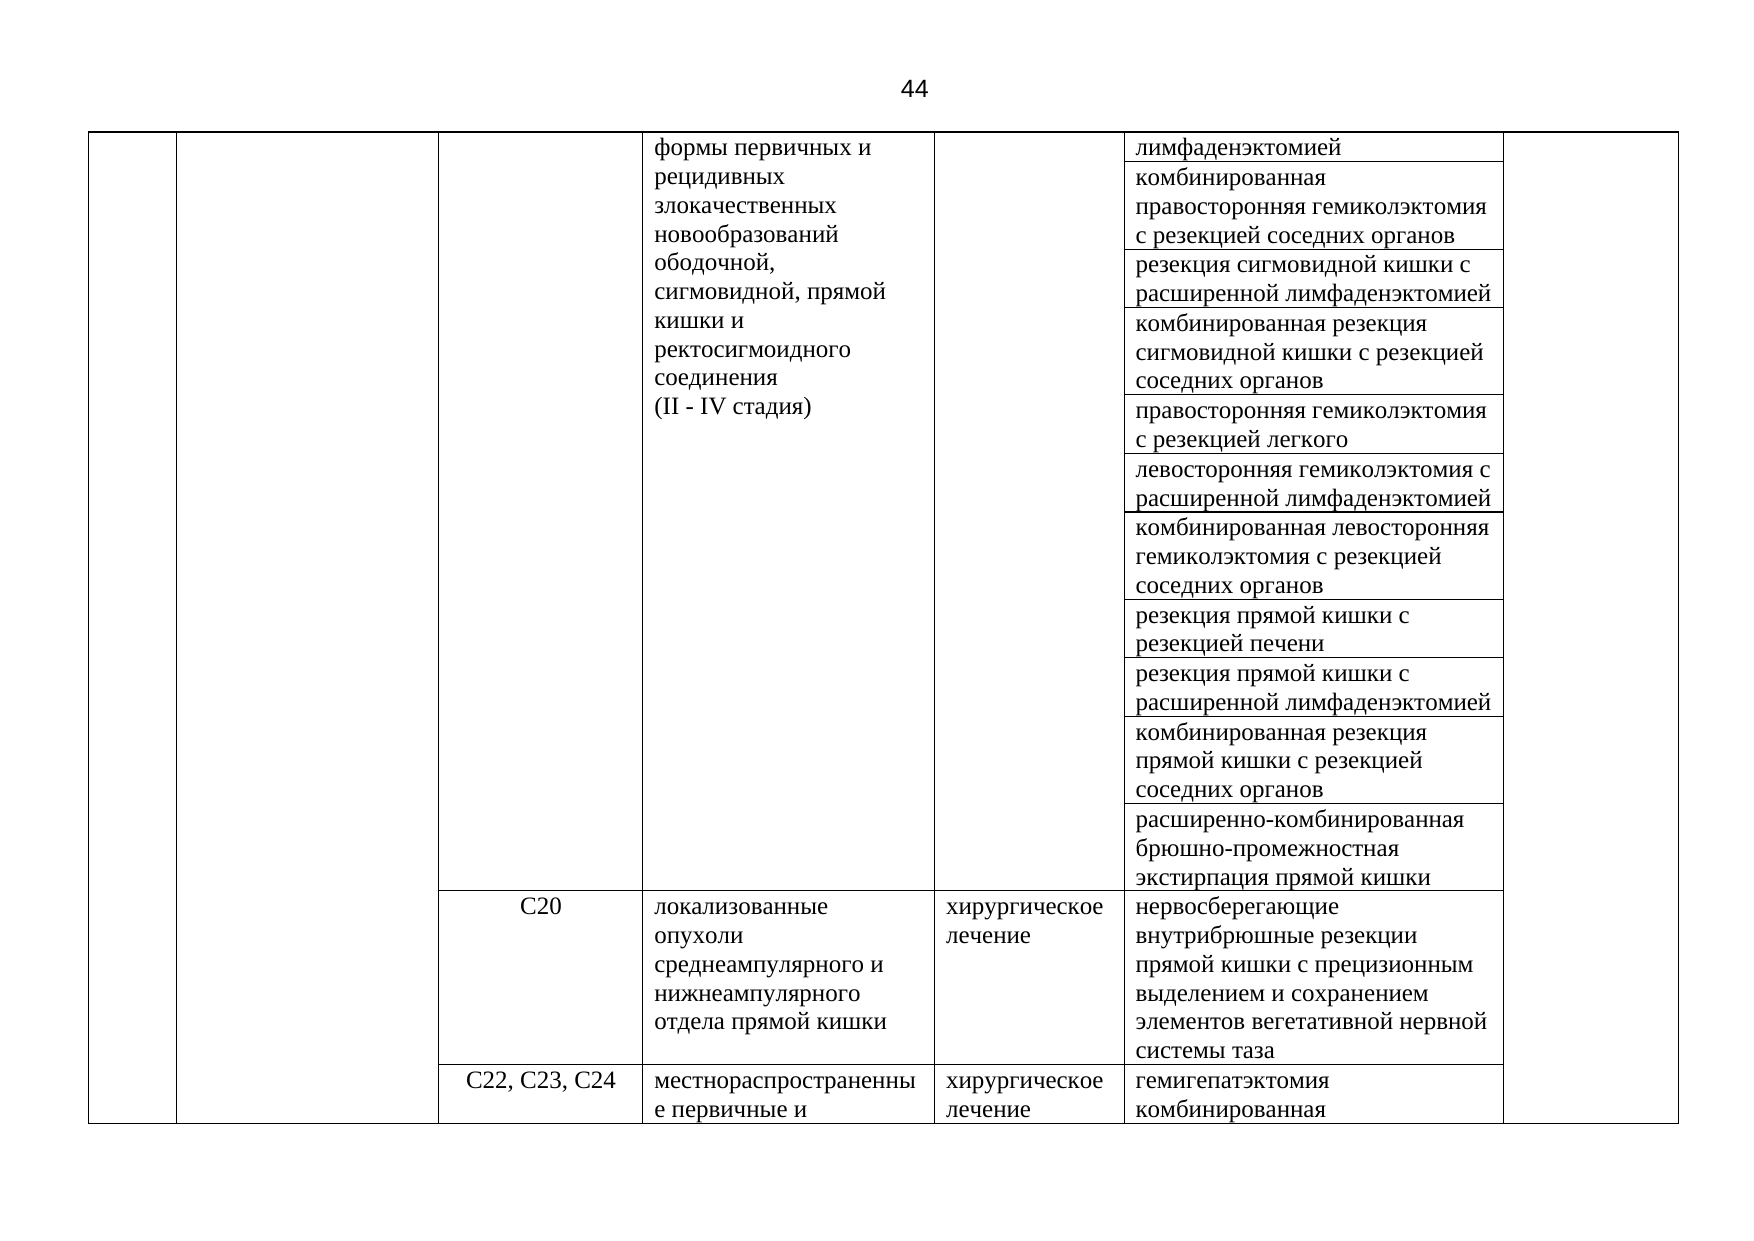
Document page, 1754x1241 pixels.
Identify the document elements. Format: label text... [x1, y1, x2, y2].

table_cell нервосберегающие внутрибрюшные резекции прямой кишки с прецизионным выделением и сохранением элементов вегетативной нервной системы таза [1125, 891, 1503, 1064]
table_cell резекция прямой кишки с резекцией печени [1125, 600, 1503, 657]
table_cell правосторонняя гемиколэктомия с резекцией легкого [1125, 395, 1503, 453]
table_cell локализованные опухоли среднеампулярного и нижнеампулярного отдела прямой кишки [643, 891, 934, 1064]
table_cell гемигепатэктомия комбинированная [1125, 1065, 1503, 1122]
table_cell комбинированная левосторонняя гемиколэктомия с резекцией соседних органов [1125, 513, 1503, 599]
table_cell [643, 1065, 934, 1122]
table_cell комбинированная резекция прямой кишки с резекцией соседних органов [1125, 717, 1503, 803]
table_cell С20 [439, 891, 642, 1064]
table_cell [935, 1065, 1124, 1122]
table_cell С22, С23, С24 [439, 1065, 642, 1122]
table_cell резекция прямой кишки с расширенной лимфаденэктомией [1125, 658, 1503, 716]
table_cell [643, 133, 934, 890]
table_cell резекция сигмовидной кишки с расширенной лимфаденэктомией [1125, 250, 1503, 307]
table_cell комбинированная резекция сигмовидной кишки с резекцией соседних органов [1125, 308, 1503, 394]
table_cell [1125, 133, 1503, 161]
table_cell комбинированная правосторонняя гемиколэктомия с резекцией соседних органов [1125, 162, 1503, 248]
table_cell хирургическое лечение [935, 891, 1124, 1064]
table_cell расширенно-комбинированная брюшно-промежностная экстирпация прямой кишки [1125, 804, 1503, 890]
table_cell левосторонняя гемиколэктомия с расширенной лимфаденэктомией [1125, 454, 1503, 511]
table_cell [935, 133, 1124, 890]
